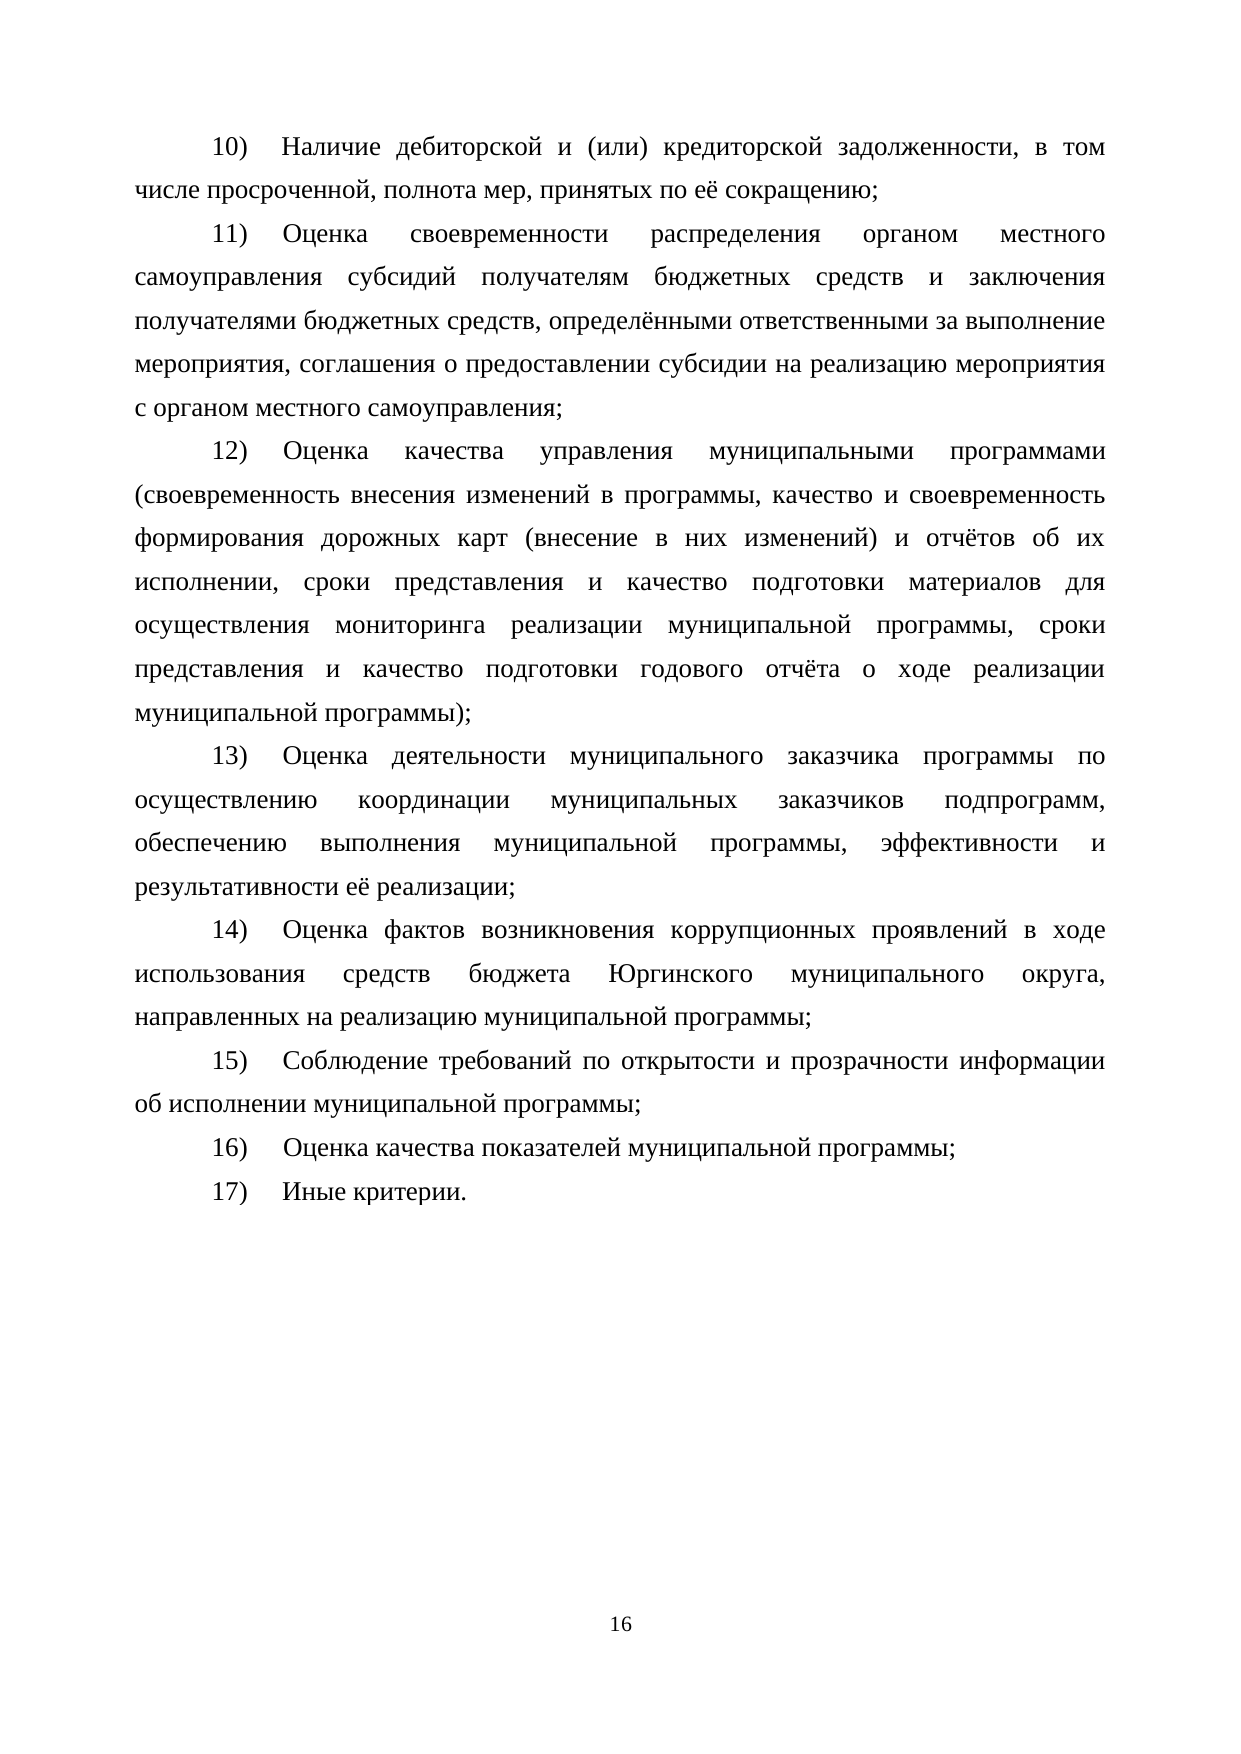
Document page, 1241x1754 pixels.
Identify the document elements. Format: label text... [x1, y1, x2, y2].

list Оценка своевременности распределения органом местного самоуправления субсидий получателям бюджетных средств и заключения получателями бюджетных средств, определёнными ответственными за выполнение мероприятия, соглашения о предоставлении субсидии на реализацию мероприятия с органом местного самоуправления; [134, 207, 1107, 425]
text 16 [609, 1613, 632, 1635]
list Оценка качества показателей муниципальной программы; [134, 1122, 1109, 1165]
list Иные критерии. [134, 1165, 1109, 1205]
list Оценка качества управления муниципальными программами (своевременность внесения изменений в программы, качество и своевременность формирования дорожных карт (внесение в них изменений) и отчётов об их исполнении, сроки представления и качество подготовки материалов для осуществления мониторинга реализации муниципальной программы, сроки представления и качество подготовки годового отчёта о ходе реализации муниципальной программы); [134, 425, 1107, 730]
list Наличие дебиторской и (или) кредиторской задолженности, в том числе просроченной, полнота мер, принятых по её сокращению; [134, 120, 1107, 207]
list Соблюдение требований по открытости и прозрачности информации об исполнении муниципальной программы; [134, 1034, 1107, 1122]
list Оценка деятельности муниципального заказчика программы по осуществлению координации муниципальных заказчиков подпрограмм, обеспечению выполнения муниципальной программы, эффективности и результативности её реализации; [134, 730, 1107, 904]
list Оценка фактов возникновения коррупционных проявлений в ходе использования средств бюджета Юргинского муниципального округа, направленных на реализацию муниципальной программы; [134, 904, 1107, 1034]
